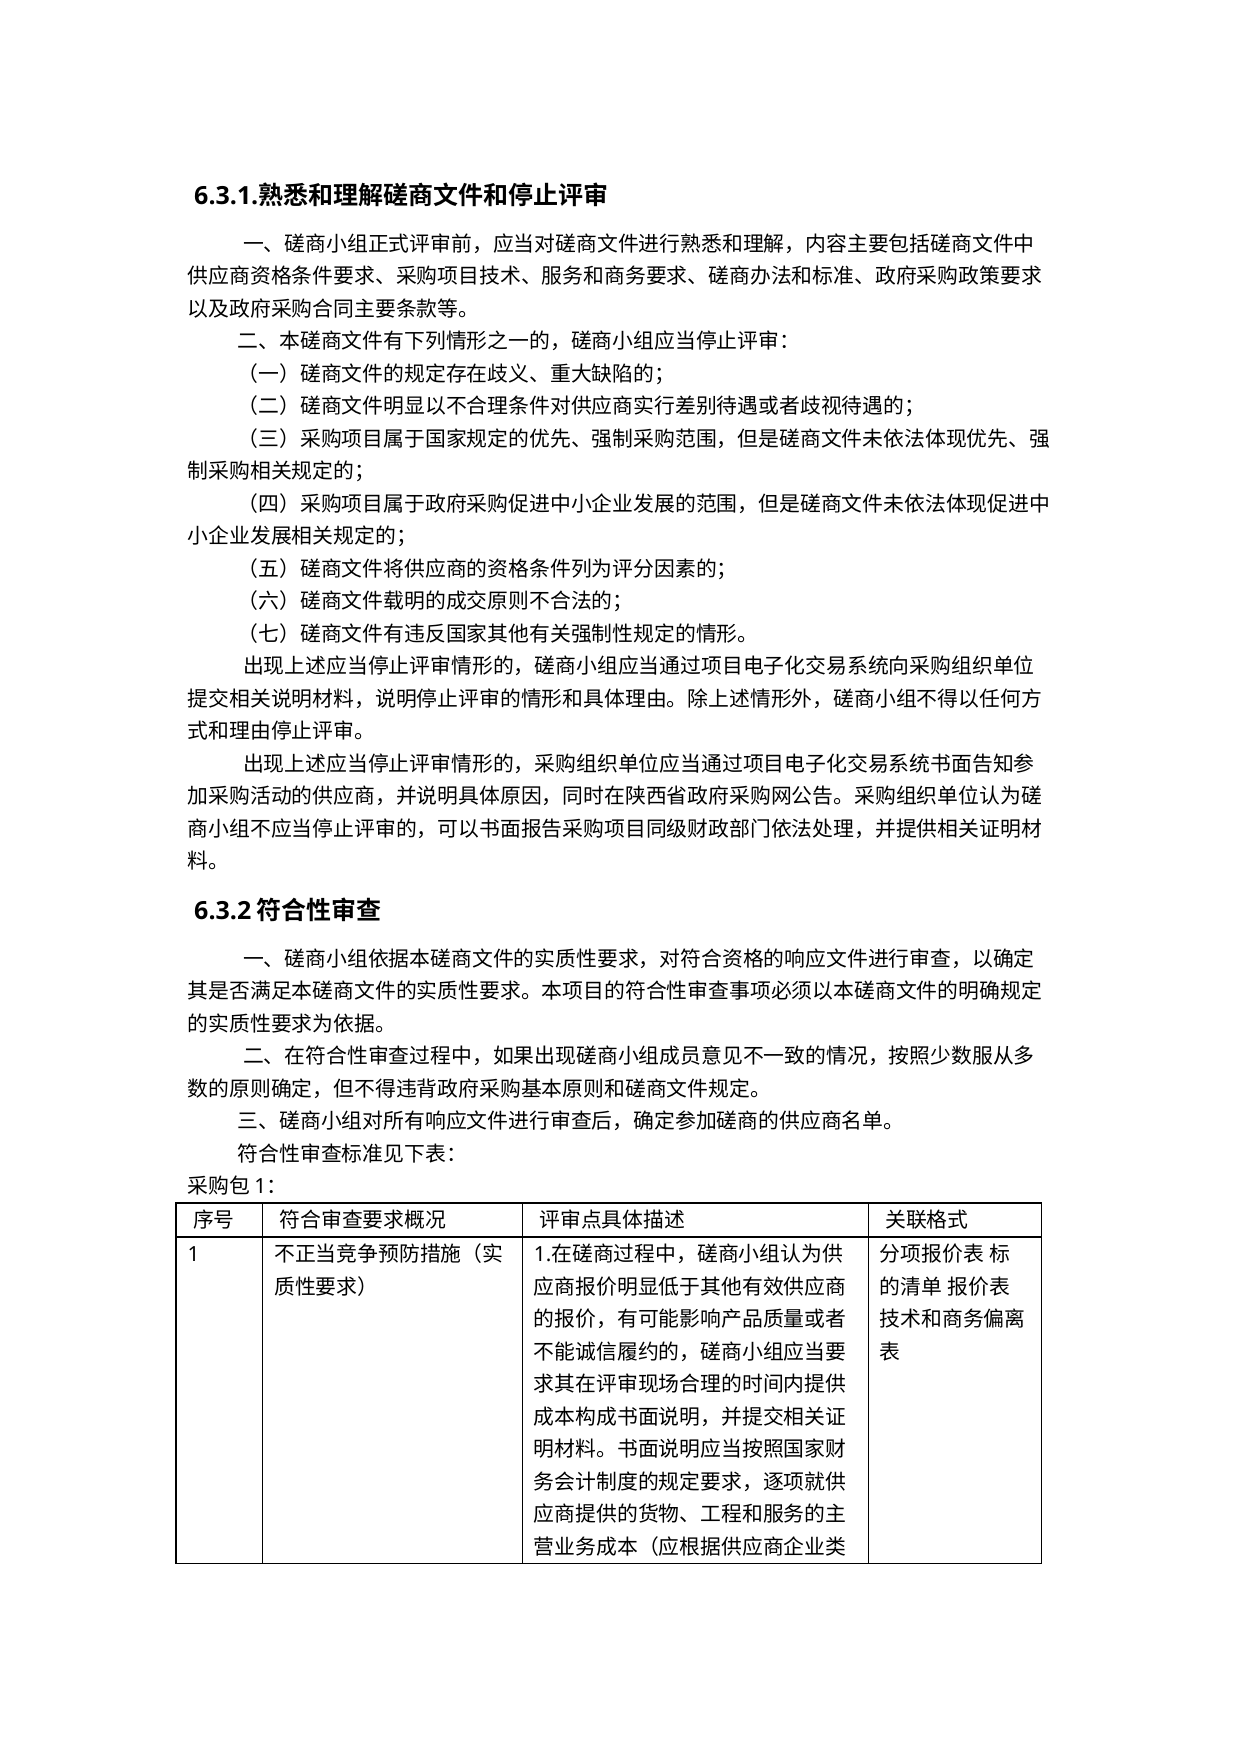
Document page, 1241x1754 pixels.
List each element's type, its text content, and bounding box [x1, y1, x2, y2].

table_header 评审点具体描述 [523, 1204, 868, 1236]
text 出现上述应当停止评审情形的，磋商小组应当通过项目电子化交易系统向采购组织单位提交相关说明材料，说明停止评审的情形和具体理由。除上述情形外，磋商小组不得以任何方式和理由停止评审。 [187, 649, 1053, 747]
text （四）采购项目属于政府采购促进中小企业发展的范围，但是磋商文件未依法体现促进中小企业发展相关规定的； [187, 487, 1053, 552]
text 6.3.2符合性审查 [187, 877, 1053, 942]
table_header 符合审查要求概况 [263, 1204, 522, 1236]
table_header 序号 [177, 1204, 262, 1236]
text （一）磋商文件的规定存在歧义、重大缺陷的； [187, 357, 1053, 389]
text （七）磋商文件有违反国家其他有关强制性规定的情形。 [187, 617, 1053, 649]
table_cell 1 [177, 1238, 262, 1563]
table_header 关联格式 [869, 1204, 1041, 1236]
text 采购包1： [187, 1169, 1053, 1202]
text 一、磋商小组正式评审前，应当对磋商文件进行熟悉和理解，内容主要包括磋商文件中供应商资格条件要求、采购项目技术、服务和商务要求、磋商办法和标准、政府采购政策要求以及政府采购合同主要条款等。 [187, 227, 1053, 324]
text 三、磋商小组对所有响应文件进行审查后，确定参加磋商的供应商名单。 [187, 1104, 1053, 1137]
table_cell 不正当竞争预防措施（实质性要求） [263, 1238, 522, 1563]
text 出现上述应当停止评审情形的，采购组织单位应当通过项目电子化交易系统书面告知参加采购活动的供应商，并说明具体原因，同时在陕西省政府采购网公告。采购组织单位认为磋商小组不应当停止评审的，可以书面报告采购项目同级财政部门依法处理，并提供相关证明材料。 [187, 747, 1053, 877]
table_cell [523, 1238, 868, 1563]
text （二）磋商文件明显以不合理条件对供应商实行差别待遇或者歧视待遇的； [187, 389, 1053, 422]
text 6.3.1.熟悉和理解磋商文件和停止评审 [187, 162, 1053, 227]
text （三）采购项目属于国家规定的优先、强制采购范围，但是磋商文件未依法体现优先、强制采购相关规定的； [187, 422, 1053, 487]
text 二、在符合性审查过程中，如果出现磋商小组成员意见不一致的情况，按照少数服从多数的原则确定，但不得违背政府采购基本原则和磋商文件规定。 [187, 1039, 1053, 1104]
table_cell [869, 1238, 1041, 1563]
text 一、磋商小组依据本磋商文件的实质性要求，对符合资格的响应文件进行审查，以确定其是否满足本磋商文件的实质性要求。本项目的符合性审查事项必须以本磋商文件的明确规定的实质性要求为依据。 [187, 942, 1053, 1039]
text （五）磋商文件将供应商的资格条件列为评分因素的； [187, 552, 1053, 584]
text （六）磋商文件载明的成交原则不合法的； [187, 584, 1053, 617]
text 二、本磋商文件有下列情形之一的，磋商小组应当停止评审： [187, 324, 1053, 357]
text 符合性审查标准见下表： [187, 1137, 1053, 1169]
